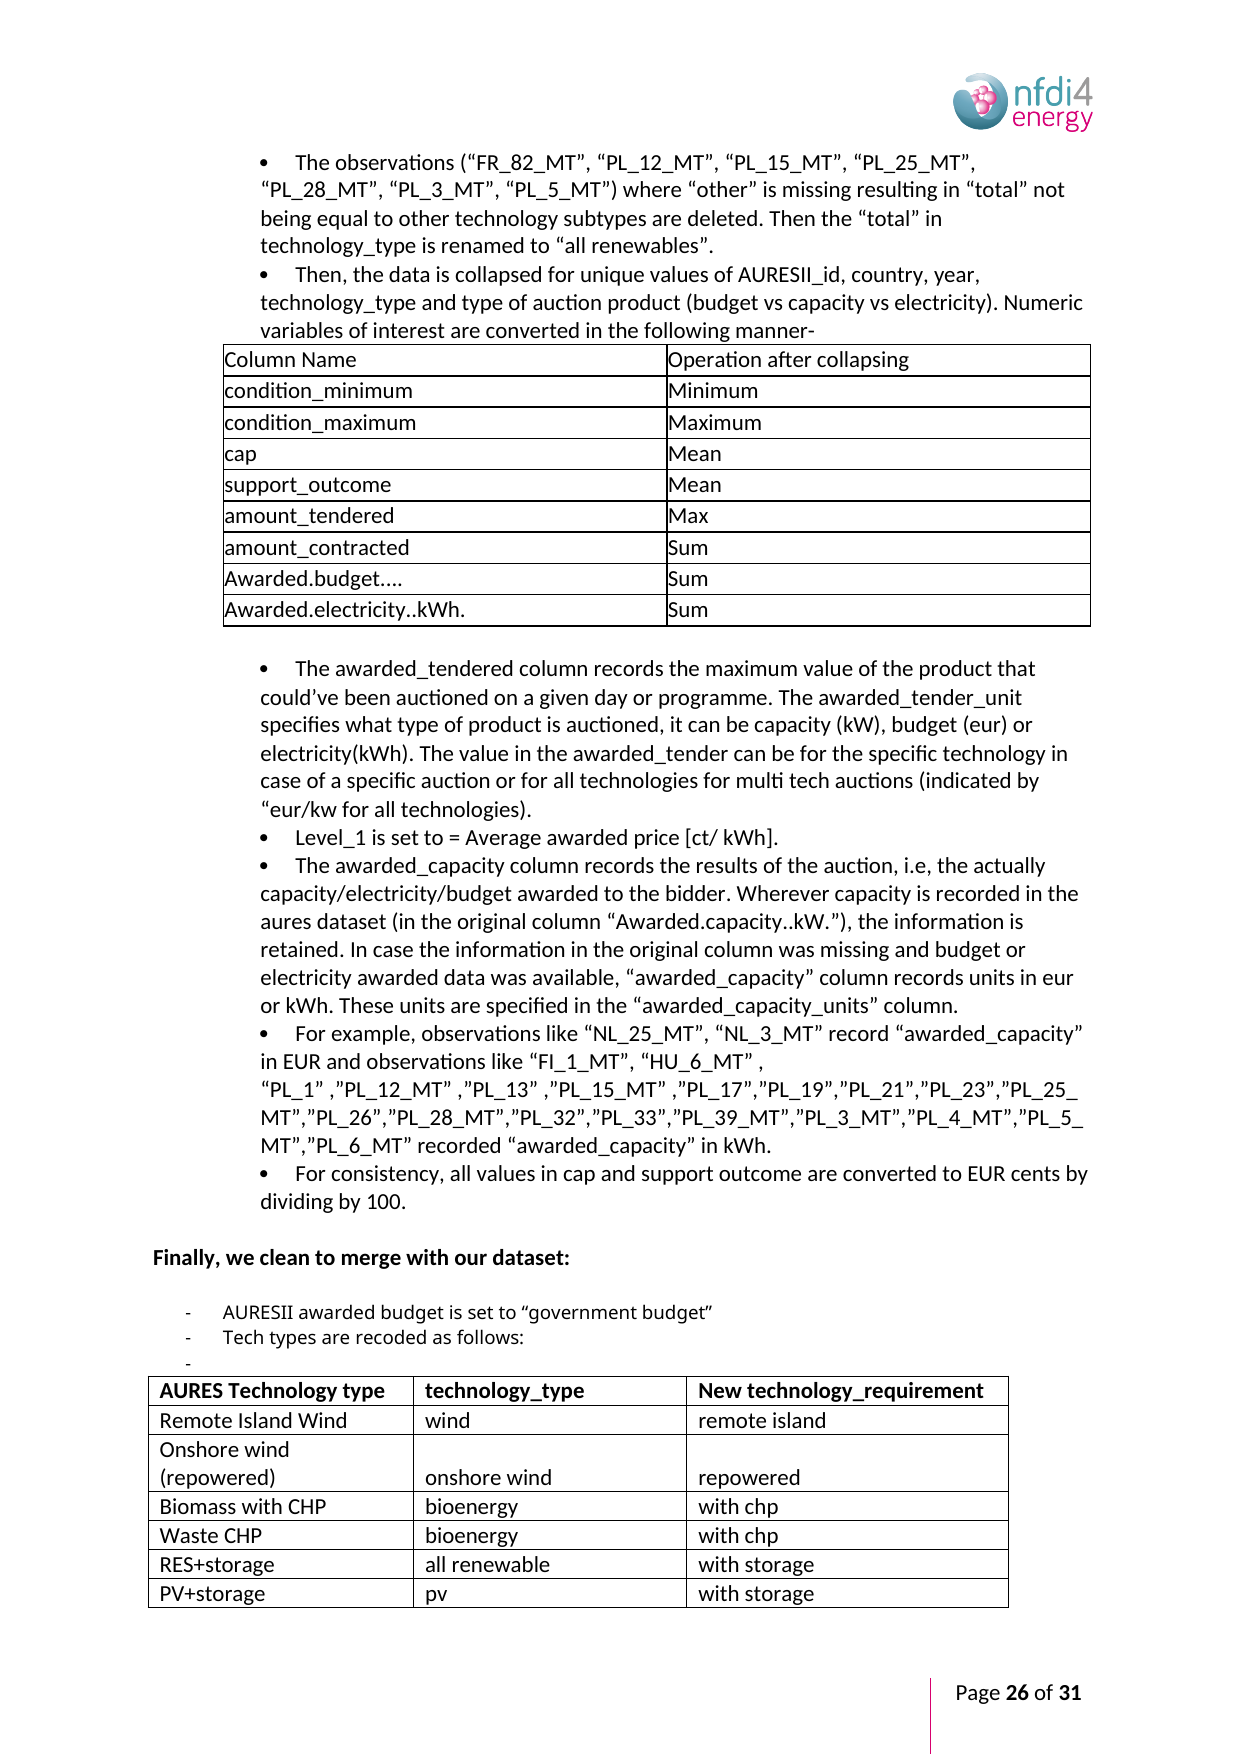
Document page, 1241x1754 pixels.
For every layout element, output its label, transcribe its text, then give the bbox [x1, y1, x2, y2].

table_cell onshore wind [414, 1435, 686, 1491]
text Finally, we clean to merge with our dataset: [148, 1243, 1093, 1271]
table_cell Remote Island Wind [149, 1406, 413, 1434]
table_cell pv [414, 1579, 686, 1607]
table_header New technology_requirement [687, 1377, 1008, 1405]
table_cell Sum [668, 595, 1090, 625]
table_cell with chp [687, 1521, 1008, 1549]
list The awarded_capacity column records the results of the auction, i.e, the actually capacity/electricity/budget awarded to the bidder. Wherever capacity is recorded in the aures dataset (in the original column “Awarded.capacity..kW.”), the information is retained. In case the information in the original column was missing and budget or electricity awarded data was available, “awarded_capacity” column records units in eur or kWh. These units are specified in the “awarded_capacity_units” column. [260, 851, 1093, 1019]
table_cell Biomass with CHP [149, 1492, 413, 1520]
table_cell PV+storage [149, 1579, 413, 1607]
table_header Column Name [224, 345, 666, 375]
list For example, observations like “NL_25_MT”, “NL_3_MT” record “awarded_capacity” in EUR and observations like “FI_1_MT”, “HU_6_MT” , “PL_1” ,”PL_12_MT” ,”PL_13” ,”PL_15_MT” ,”PL_17”,”PL_19”,”PL_21”,”PL_23”,”PL_25_MT”,”PL_26”,”PL_28_MT”,”PL_32”,”PL_33”,”PL_39_MT”,”PL_3_MT”,”PL_4_MT”,”PL_5_MT”,”PL_6_MT” recorded “awarded_capacity” in kWh. [260, 1019, 1093, 1159]
table_header technology_type [414, 1377, 686, 1405]
picture [953, 73, 1093, 132]
table_cell Mean [668, 439, 1090, 469]
table_cell amount_tendered [224, 502, 666, 531]
table_cell Onshore wind (repowered) [149, 1435, 413, 1491]
table_cell Awarded.budget.... [224, 564, 666, 594]
table_cell Waste CHP [149, 1521, 413, 1549]
table_cell support_outcome [224, 470, 666, 500]
table_cell bioenergy [414, 1492, 686, 1520]
table_cell with chp [687, 1492, 1008, 1520]
table_cell RES+storage [149, 1550, 413, 1578]
table_cell Max [668, 502, 1090, 531]
list The observations (“FR_82_MT”, “PL_12_MT”, “PL_15_MT”, “PL_25_MT”, “PL_28_MT”, “PL_3_MT”, “PL_5_MT”) where “other” is missing resulting in “total” not being equal to other technology subtypes are deleted. Then the “total” in technology_type is renamed to “all renewables”. [260, 148, 1093, 260]
table_header AURES Technology type [149, 1377, 413, 1405]
table_cell with storage [687, 1550, 1008, 1578]
table_cell remote island [687, 1406, 1008, 1434]
list For consistency, all values in cap and support outcome are converted to EUR cents by dividing by 100. [260, 1159, 1093, 1215]
table_header Operation after collapsing [668, 345, 1090, 375]
table_cell with storage [687, 1579, 1008, 1607]
table_cell wind [414, 1406, 686, 1434]
list Level_1 is set to = Average awarded price [ct/ kWh]. [260, 823, 1093, 851]
table_cell cap [224, 439, 666, 469]
table_cell Awarded.electricity..kWh. [224, 595, 666, 625]
table_cell all renewable [414, 1550, 686, 1578]
table_cell condition_maximum [224, 408, 666, 437]
list AURESII awarded budget is set to “government budget” [185, 1299, 1093, 1324]
table_cell Sum [668, 533, 1090, 562]
table_cell Maximum [668, 408, 1090, 437]
table_cell condition_minimum [224, 377, 666, 406]
list The awarded_tendered column records the maximum value of the product that could’ve been auctioned on a given day or programme. The awarded_tender_unit specifies what type of product is auctioned, it can be capacity (kW), budget (eur) or electricity(kWh). The value in the awarded_tender can be for the specific technology in case of a specific auction or for all technologies for multi tech auctions (indicated by “eur/kw for all technologies). [260, 654, 1093, 823]
table_cell Minimum [668, 377, 1090, 406]
table_cell Sum [668, 564, 1090, 594]
table_cell amount_contracted [224, 533, 666, 562]
list Then, the data is collapsed for unique values of AURESII_id, country, year, technology_type and type of auction product (budget vs capacity vs electricity). Numeric variables of interest are converted in the following manner- [260, 260, 1093, 344]
table_cell Mean [668, 470, 1090, 500]
list Tech types are recoded as follows: [185, 1324, 1093, 1350]
table_cell bioenergy [414, 1521, 686, 1549]
table_cell repowered [687, 1435, 1008, 1491]
